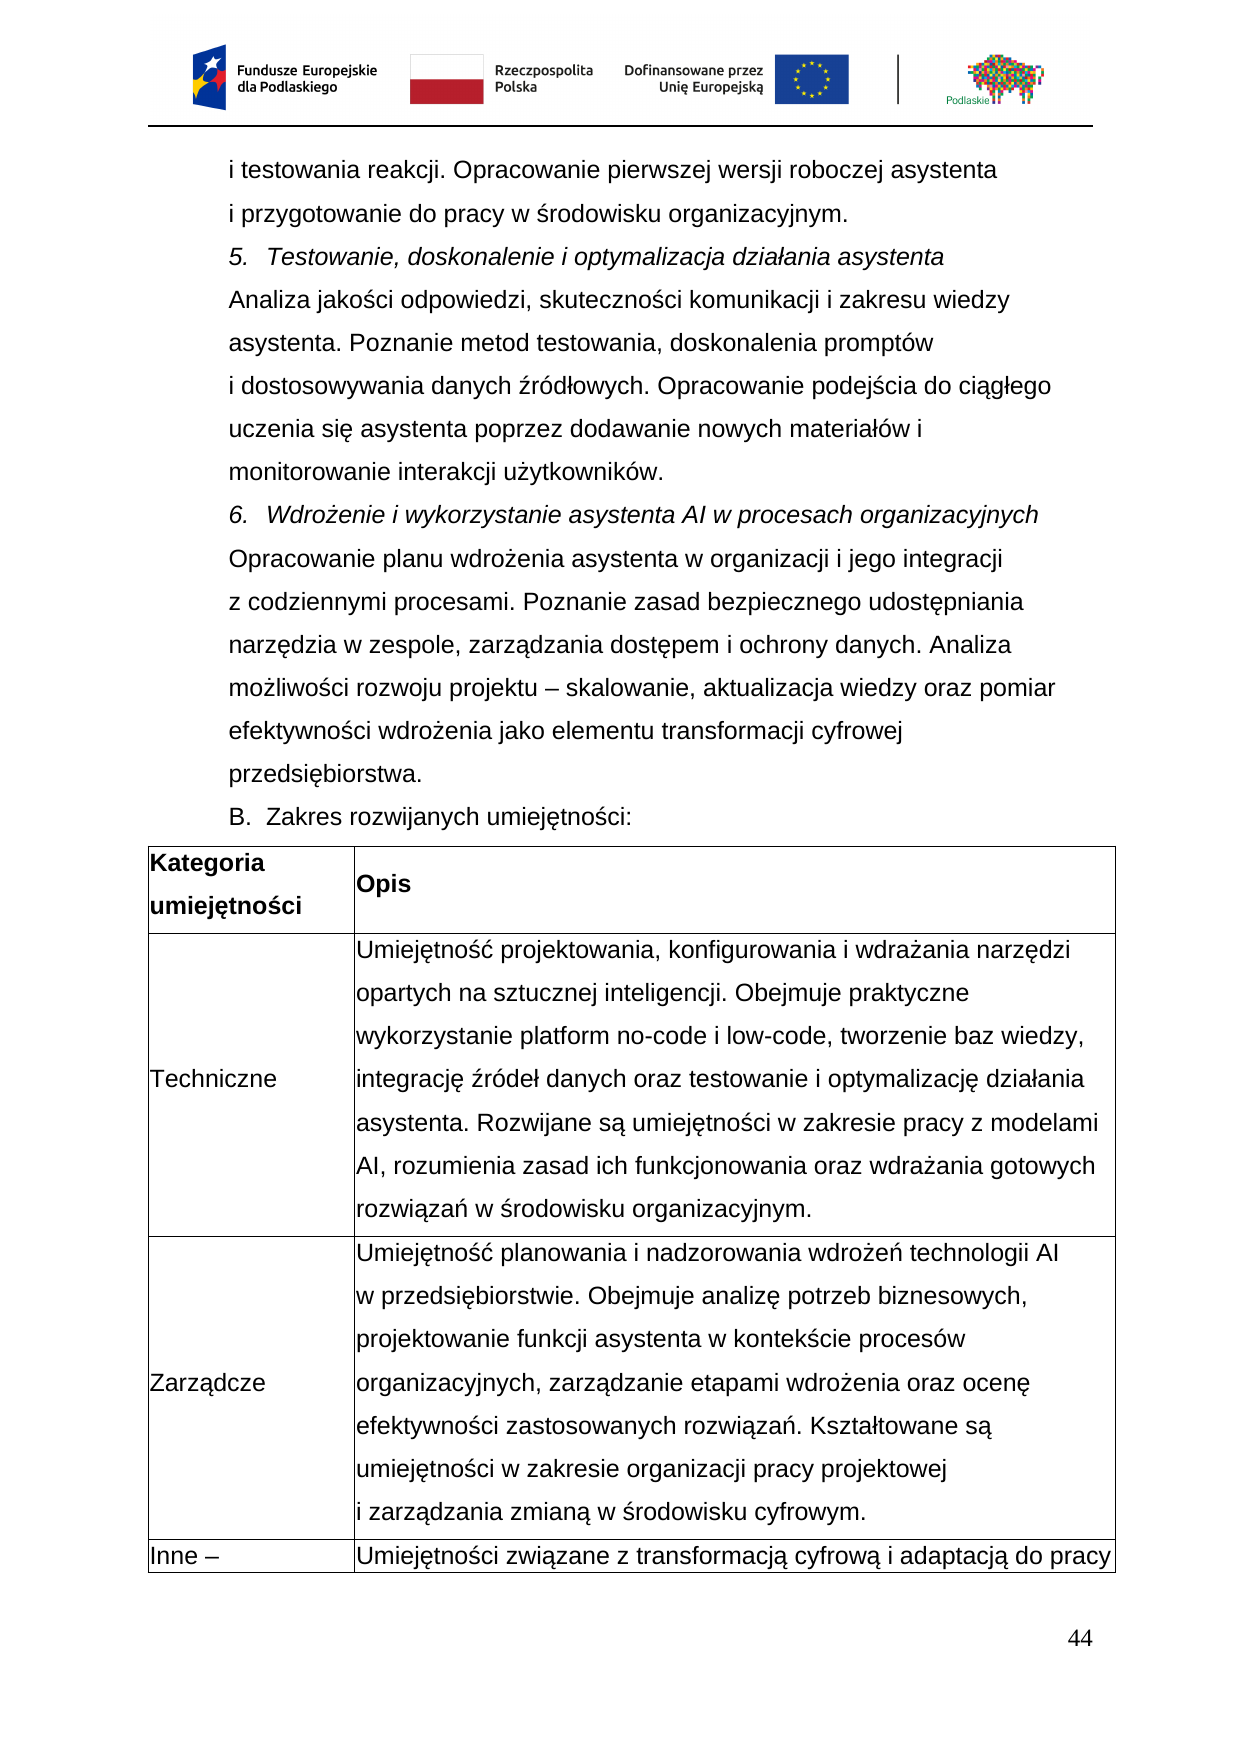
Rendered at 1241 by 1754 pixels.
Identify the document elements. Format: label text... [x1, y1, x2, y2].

table_cell Zarządcze [149, 1237, 354, 1539]
table_cell Techniczne [149, 934, 354, 1236]
list Zakres rozwijanych umiejętności: [228, 802, 1093, 831]
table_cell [355, 1540, 1115, 1572]
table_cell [149, 1540, 354, 1572]
text Opracowanie planu wdrożenia asystenta w organizacji i jego integracji z codziennymi procesami. Poznanie zasad bezpiecznego udostępniania narzędzia w zespole, zarządzania dostępem i ochrony danych. Analiza możliwości rozwoju projektu – skalowanie, aktualizacja wiedzy oraz pomiar efektywności wdrożenia jako elementu transformacji cyfrowej przedsiębiorstwa. [228, 544, 1093, 788]
list Testowanie, doskonalenie i optymalizacja działania asystenta [228, 242, 1093, 271]
table_cell Umiejętność projektowania, konfigurowania i wdrażania narzędzi opartych na sztucznej inteligencji. Obejmuje praktyczne wykorzystanie platform no-code i low-code, tworzenie baz wiedzy, integrację źródeł danych oraz testowanie i optymalizację działania asystenta. Rozwijane są umiejętności w zakresie pracy z modelami AI, rozumienia zasad ich funkcjonowania oraz wdrażania gotowych rozwiązań w środowisku organizacyjnym. [355, 934, 1115, 1236]
table_header Opis [355, 847, 1115, 933]
list Wdrożenie i wykorzystanie asystenta AI w procesach organizacyjnych [228, 501, 1093, 529]
text Analiza jakości odpowiedzi, skuteczności komunikacji i zakresu wiedzy asystenta. Poznanie metod testowania, doskonalenia promptów i dostosowywania danych źródłowych. Opracowanie podejścia do ciągłego uczenia się asystenta poprzez dodawanie nowych materiałów i monitorowanie interakcji użytkowników. [228, 285, 1093, 486]
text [228, 156, 1093, 227]
table_cell Umiejętność planowania i nadzorowania wdrożeń technologii AI w przedsiębiorstwie. Obejmuje analizę potrzeb biznesowych, projektowanie funkcji asystenta w kontekście procesów organizacyjnych, zarządzanie etapami wdrożenia oraz ocenę efektywności zastosowanych rozwiązań. Kształtowane są umiejętności w zakresie organizacji pracy projektowej i zarządzania zmianą w środowisku cyfrowym. [355, 1237, 1115, 1539]
picture [150, 14, 1090, 124]
table_header Kategoria umiejętności [149, 847, 354, 933]
